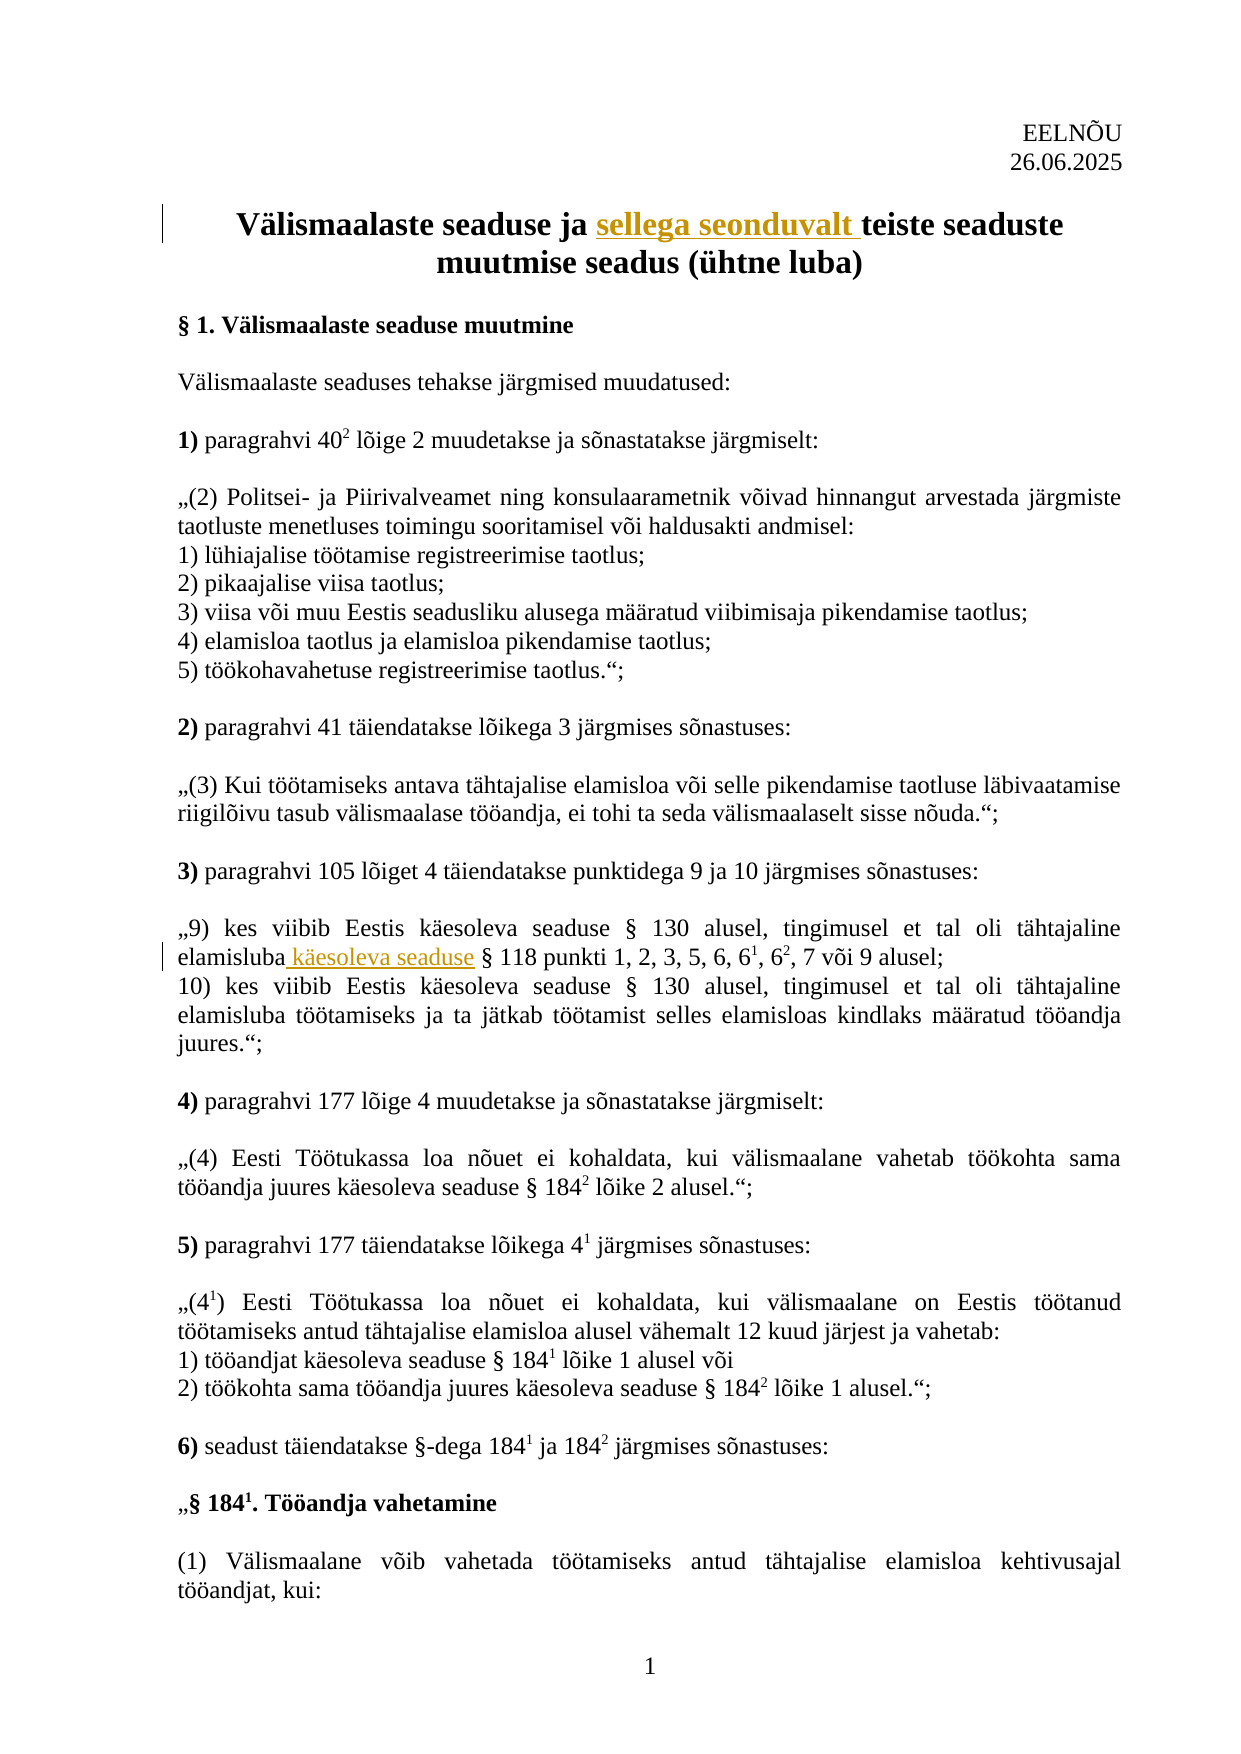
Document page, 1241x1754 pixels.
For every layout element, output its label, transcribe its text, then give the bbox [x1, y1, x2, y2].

text „(41) Eesti Töötukassa loa nõuet ei kohaldata, kui välismaalane on Eestis töötanud töötamiseks antud tähtajalise elamisloa alusel vähemalt 12 kuud järjest ja vahetab: [177, 1287, 1122, 1345]
text 3) viisa või muu Eestis seadusliku alusega määratud viibimisaja pikendamise taotlus; [177, 597, 1122, 626]
text Välismaalaste seaduse ja teiste seaduste muutmise seadus (ühtne luba) [177, 204, 1122, 281]
text (1) Välismaalane võib vahetada töötamiseks antud tähtajalise elamisloa kehtivusajal tööandjat, kui: [177, 1546, 1122, 1603]
text Välismaalaste seaduses tehakse järgmised muudatused: [177, 367, 1122, 396]
text 10) kes viibib Eestis käesoleva seaduse § 130 alusel, tingimusel et tal oli tähtajaline elamisluba töötamiseks ja ta jätkab töötamist selles elamisloas kindlaks määratud tööandja juures.“; [177, 971, 1122, 1057]
text 2) paragrahvi 41 täiendatakse lõikega 3 järgmises sõnastuses: [177, 712, 1122, 741]
text 4) paragrahvi 177 lõige 4 muudetakse ja sõnastatakse järgmiselt: [177, 1086, 1122, 1115]
text „(2) Politsei- ja Piirivalveamet ning konsulaarametnik võivad hinnangut arvestada järgmiste taotluste menetluses toimingu sooritamisel või haldusakti andmisel: [177, 482, 1122, 540]
text 3) paragrahvi 105 lõiget 4 täiendatakse punktidega 9 ja 10 järgmises sõnastuses: [177, 856, 1122, 885]
text 4) elamisloa taotlus ja elamisloa pikendamise taotlus; [177, 626, 1122, 655]
text „§ 1841. Tööandja vahetamine [177, 1488, 1122, 1517]
text § 1. Välismaalaste seaduse muutmine [177, 310, 1122, 338]
text 2) töökohta sama tööandja juures käesoleva seaduse § 1842 lõike 1 alusel.“; [177, 1373, 1122, 1402]
text 5) paragrahvi 177 täiendatakse lõikega 41 järgmises sõnastuses: [177, 1230, 1122, 1258]
text 1) paragrahvi 402 lõige 2 muudetakse ja sõnastatakse järgmiselt: [177, 425, 1122, 453]
text 1) lühiajalise töötamise registreerimise taotlus; [177, 540, 1122, 568]
text „9) kes viibib Eestis käesoleva seaduse § 130 alusel, tingimusel et tal oli tähtajaline elamisluba § 118 punkti 1, 2, 3, 5, 6, 61, 62, 7 või 9 alusel; [177, 913, 1122, 971]
text 26.06.2025 [177, 147, 1122, 176]
text „(3) Kui töötamiseks antava tähtajalise elamisloa või selle pikendamise taotluse läbivaatamise riigilõivu tasub välismaalase tööandja, ei tohi ta seda välismaalaselt sisse nõuda.“; [177, 770, 1122, 827]
text EELNÕU [177, 118, 1122, 147]
text 2) pikaajalise viisa taotlus; [177, 568, 1122, 597]
text 5) töökohavahetuse registreerimise taotlus.“; [177, 655, 1122, 683]
text „(4) Eesti Töötukassa loa nõuet ei kohaldata, kui välismaalane vahetab töökohta sama tööandja juures käesoleva seaduse § 1842 lõike 2 alusel.“; [177, 1143, 1122, 1201]
text 1) tööandjat käesoleva seaduse § 1841 lõike 1 alusel või [177, 1345, 1122, 1373]
text 6) seadust täiendatakse §-dega 1841 ja 1842 järgmises sõnastuses: [177, 1431, 1122, 1460]
